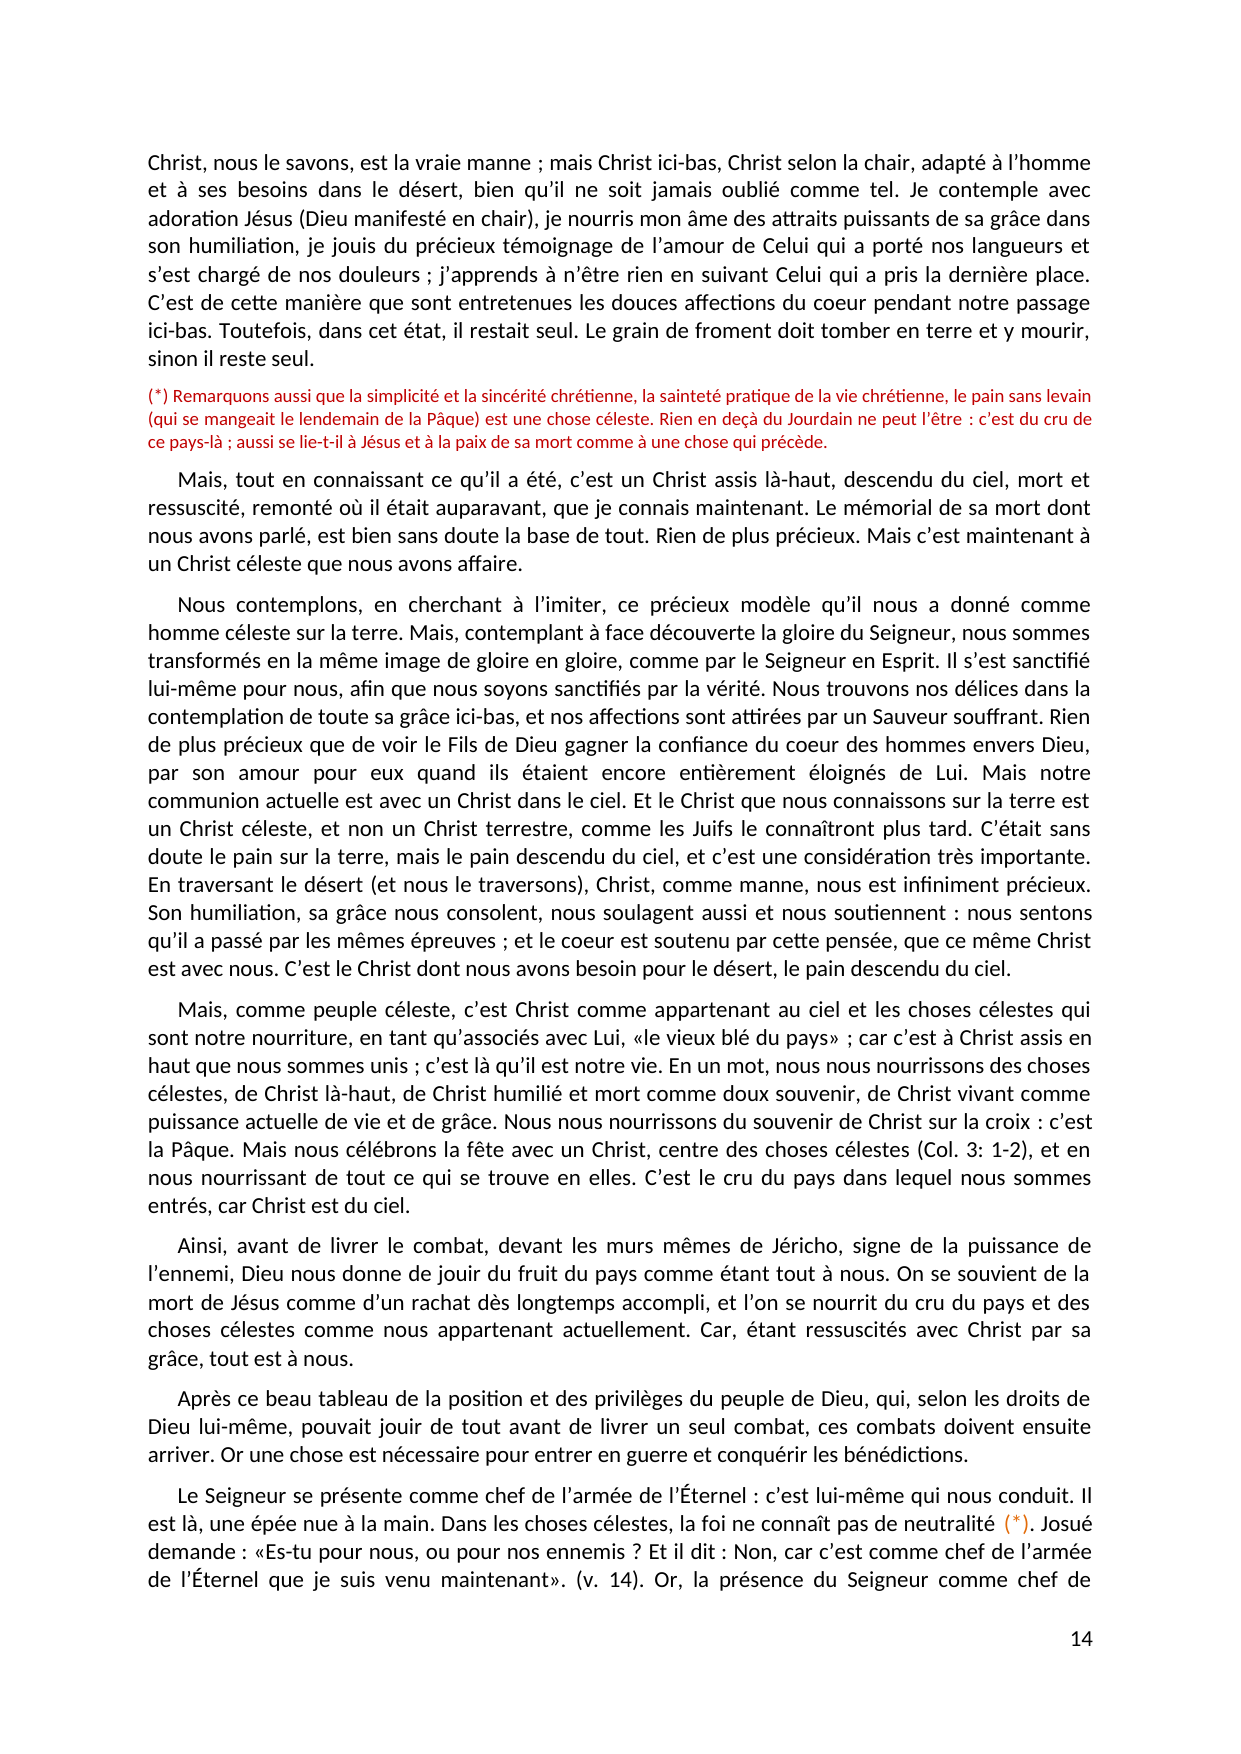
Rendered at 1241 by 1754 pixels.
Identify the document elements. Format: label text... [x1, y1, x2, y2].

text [148, 148, 1093, 372]
text Mais, tout en connaissant ce qu’il a été, c’est un Christ assis là-haut, descendu du ciel, mort et ressuscité, remonté où il était auparavant, que je connais maintenant. Le mémorial de sa mort dont nous avons parlé, est bien sans doute la base de tout. Rien de plus précieux. Mais c’est maintenant à un Christ céleste que nous avons affaire. [148, 466, 1093, 578]
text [148, 1481, 1093, 1593]
text Mais, comme peuple céleste, c’est Christ comme appartenant au ciel et les choses célestes qui sont notre nourriture, en tant qu’associés avec Lui, «le vieux blé du pays» ; car c’est à Christ assis en haut que nous sommes unis ; c’est là qu’il est notre vie. En un mot, nous nous nourrissons des choses célestes, de Christ là-haut, de Christ humilié et mort comme doux souvenir, de Christ vivant comme puissance actuelle de vie et de grâce. Nous nous nourrissons du souvenir de Christ sur la croix : c’est la Pâque. Mais nous célébrons la fête avec un Christ, centre des choses célestes (Col. 3: 1-2), et en nous nourrissant de tout ce qui se trouve en elles. C’est le cru du pays dans lequel nous sommes entrés, car Christ est du ciel. [148, 995, 1093, 1219]
text Nous contemplons, en cherchant à l’imiter, ce précieux modèle qu’il nous a donné comme homme céleste sur la terre. Mais, contemplant à face découverte la gloire du Seigneur, nous sommes transformés en la même image de gloire en gloire, comme par le Seigneur en Esprit. Il s’est sanctifié lui-même pour nous, afin que nous soyons sanctifiés par la vérité. Nous trouvons nos délices dans la contemplation de toute sa grâce ici-bas, et nos affections sont attirées par un Sauveur souffrant. Rien de plus précieux que de voir le Fils de Dieu gagner la confiance du coeur des hommes envers Dieu, par son amour pour eux quand ils étaient encore entièrement éloignés de Lui. Mais notre communion actuelle est avec un Christ dans le ciel. Et le Christ que nous connaissons sur la terre est un Christ céleste, et non un Christ terrestre, comme les Juifs le connaîtront plus tard. C’était sans doute le pain sur la terre, mais le pain descendu du ciel, et c’est une considération très importante. En traversant le désert (et nous le traversons), Christ, comme manne, nous est infiniment précieux. Son humiliation, sa grâce nous consolent, nous soulagent aussi et nous soutiennent : nous sentons qu’il a passé par les mêmes épreuves ; et le coeur est soutenu par cette pensée, que ce même Christ est avec nous. C’est le Christ dont nous avons besoin pour le désert, le pain descendu du ciel. [148, 590, 1093, 982]
text Après ce beau tableau de la position et des privilèges du peuple de Dieu, qui, selon les droits de Dieu lui-même, pouvait jouir de tout avant de livrer un seul combat, ces combats doivent ensuite arriver. Or une chose est nécessaire pour entrer en guerre et conquérir les bénédictions. [148, 1384, 1093, 1468]
text Ainsi, avant de livrer le combat, devant les murs mêmes de Jéricho, signe de la puissance de l’ennemi, Dieu nous donne de jouir du fruit du pays comme étant tout à nous. On se souvient de la mort de Jésus comme d’un rachat dès longtemps accompli, et l’on se nourrit du cru du pays et des choses célestes comme nous appartenant actuellement. Car, étant ressuscités avec Christ par sa grâce, tout est à nous. [148, 1232, 1093, 1372]
text (*) Remarquons aussi que la simplicité et la sincérité chrétienne, la sainteté pratique de la vie chrétienne, le pain sans levain (qui se mangeait le lendemain de la Pâque) est une chose céleste. Rien en deçà du Jourdain ne peut l’être : c’est du cru de ce pays-là ; aussi se lie-t-il à Jésus et à la paix de sa mort comme à une chose qui précède. [148, 384, 1093, 453]
